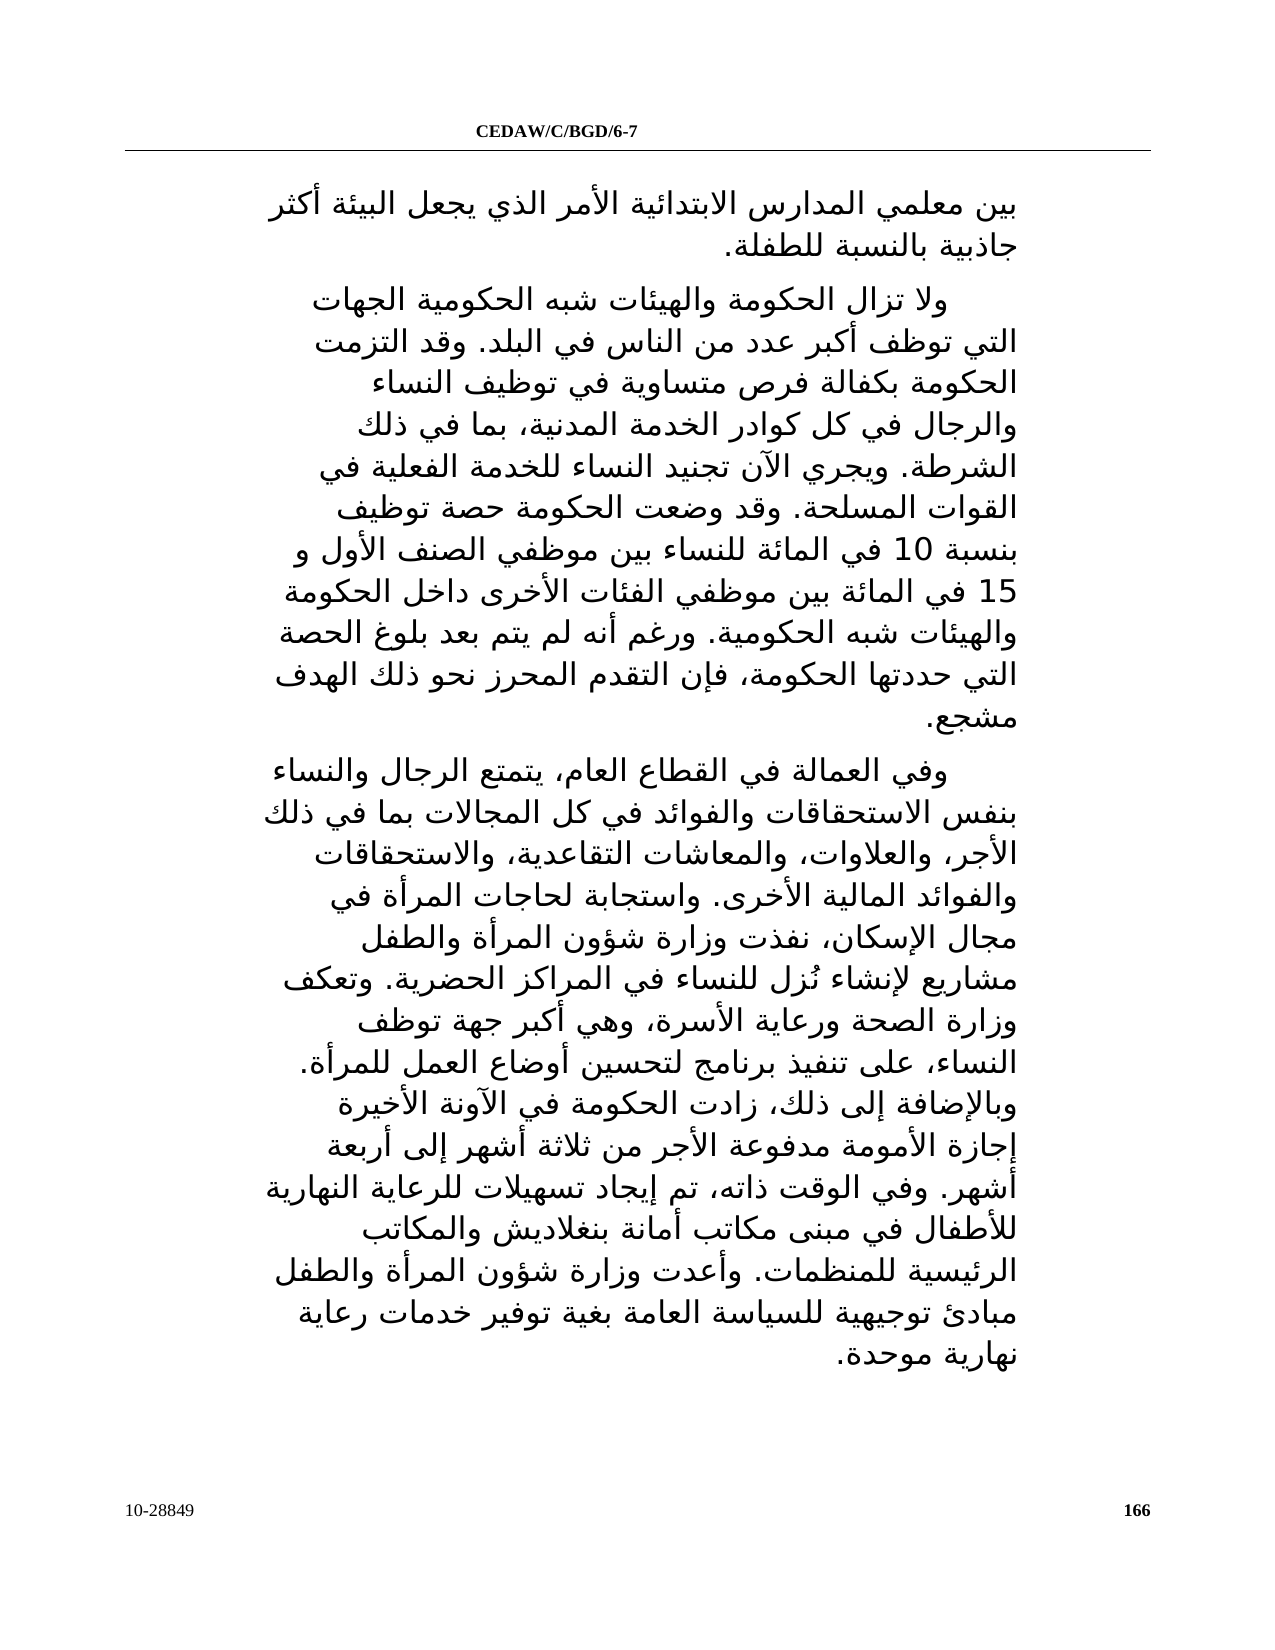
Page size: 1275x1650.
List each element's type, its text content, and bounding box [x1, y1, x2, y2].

text وفي العمالة في القطاع العام، يتمتع الرجال والنساء بنفس الاستحقاقات والفوائد في كل المجالات بما في ذلك الأجر، والعلاوات، والمعاشات التقاعدية، والاستحقاقات والفوائد المالية الأخرى. واستجابة لحاجات المرأة في مجال الإسكان، نفذت وزارة شؤون المرأة والطفل مشاريع لإنشاء نُزل للنساء في المراكز الحضرية. وتعكف وزارة الصحة ورعاية الأسرة، وهي أكبر جهة توظف النساء، على تنفيذ برنامج لتحسين أوضاع العمل للمرأة. وبالإضافة إلى ذلك، زادت الحكومة في الآونة الأخيرة إجازة الأمومة مدفوعة الأجر من ثلاثة أشهر إلى أربعة أشهر. وفي الوقت ذاته، تم إيجاد تسهيلات للرعاية النهارية للأطفال في مبنى مكاتب أمانة بنغلاديش والمكاتب الرئيسية للمنظمات. وأعدت وزارة شؤون المرأة والطفل مبادئ توجيهية للسياسة العامة بغية توفير خدمات رعاية نهارية موحدة. [256, 748, 1018, 1373]
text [256, 181, 1018, 265]
text ولا تزال الحكومة والهيئات شبه الحكومية الجهات التي توظف أكبر عدد من الناس في البلد. وقد التزمت الحكومة بكفالة فرص متساوية في توظيف النساء والرجال في كل كوادر الخدمة المدنية، بما في ذلك الشرطة. ويجري الآن تجنيد النساء للخدمة الفعلية في القوات المسلحة. وقد وضعت الحكومة حصة توظيف بنسبة 10 في المائة للنساء بين موظفي الصنف الأول و 15 في المائة بين موظفي الفئات الأخرى داخل الحكومة والهيئات شبه الحكومية. ورغم أنه لم يتم بعد بلوغ الحصة التي حددتها الحكومة، فإن التقدم المحرز نحو ذلك الهدف مشجع. [256, 277, 1018, 736]
